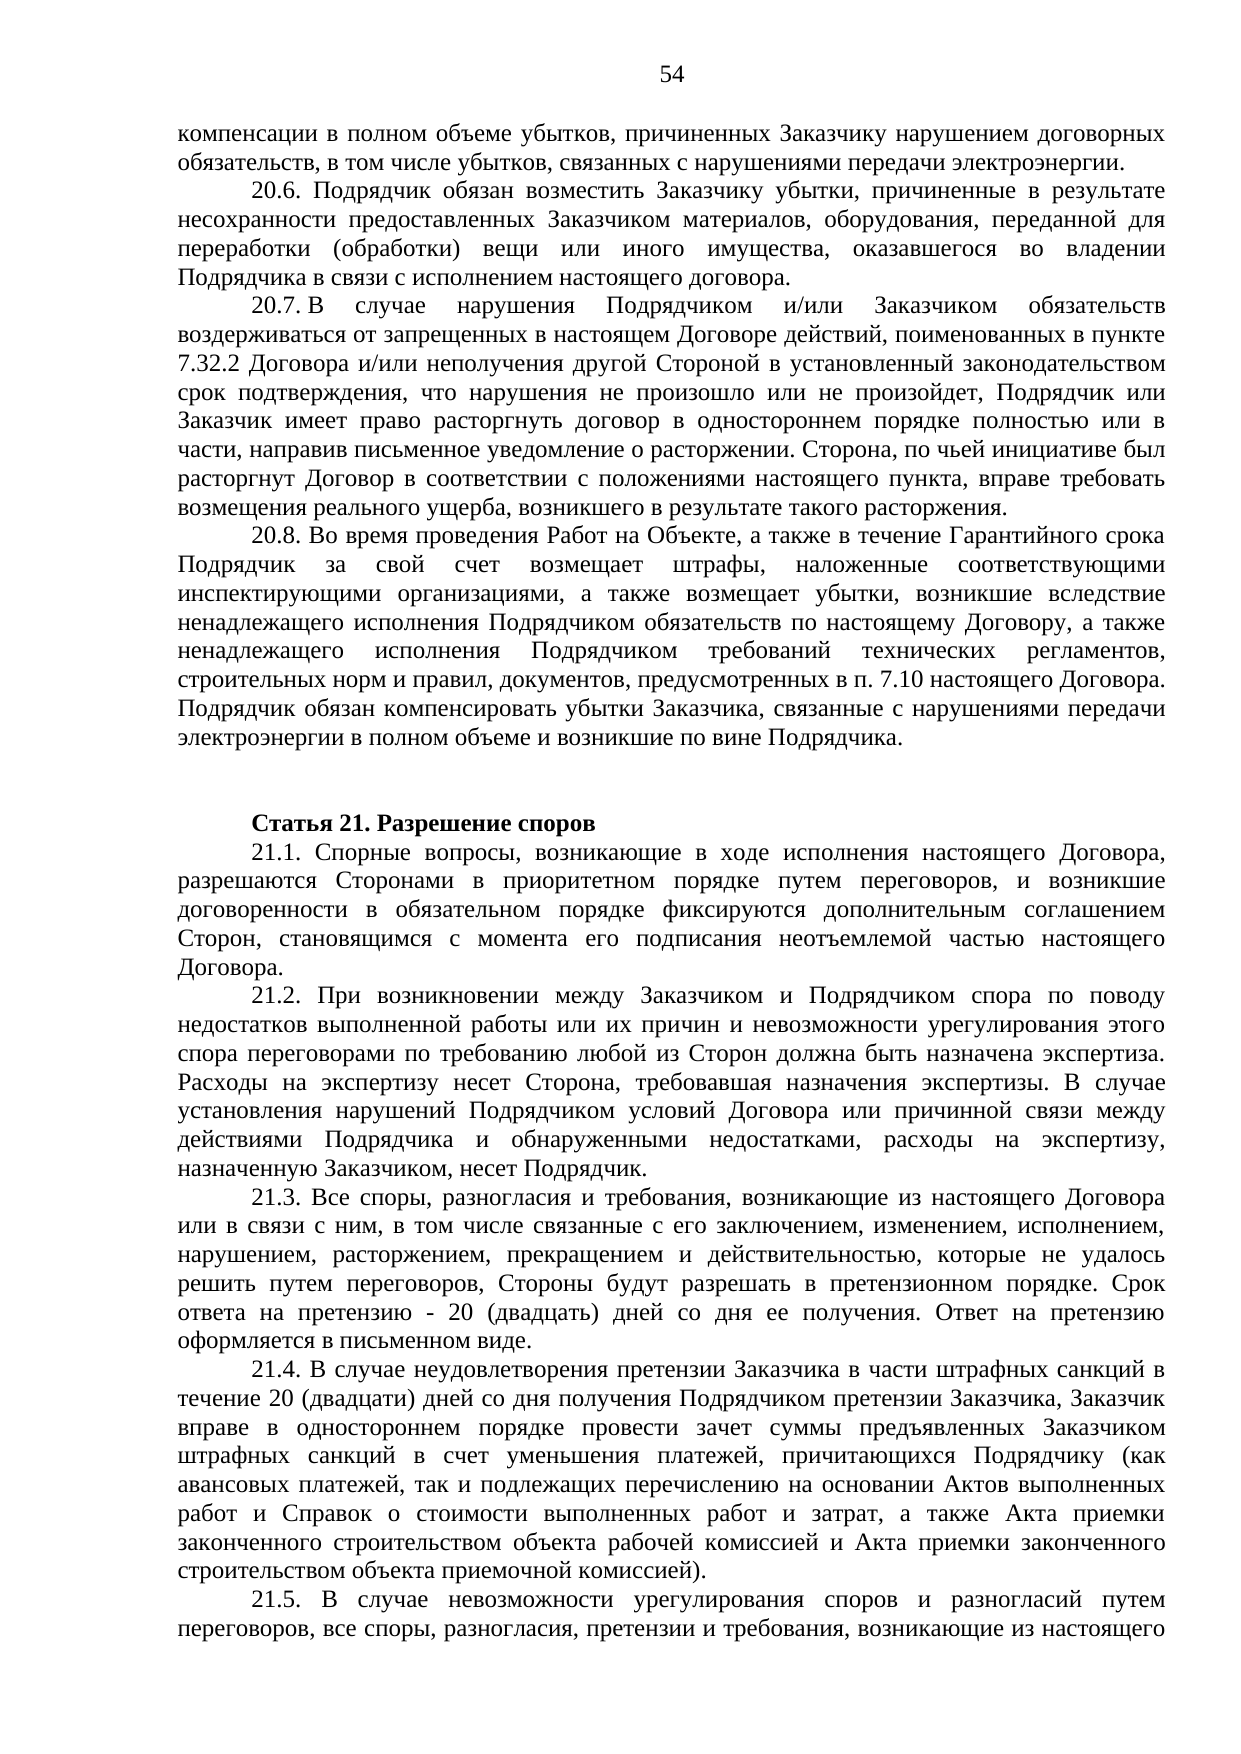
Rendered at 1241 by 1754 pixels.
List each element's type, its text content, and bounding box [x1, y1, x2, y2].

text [177, 1584, 1166, 1642]
text 21.4. В случае неудовлетворения претензии Заказчика в части штрафных санкций в течение 20 (двадцати) дней со дня получения Подрядчиком претензии Заказчика, Заказчик вправе в одностороннем порядке провести зачет суммы предъявленных Заказчиком штрафных санкций в счет уменьшения платежей, причитающихся Подрядчику (как авансовых платежей, так и подлежащих перечислению на основании Актов выполненных работ и Справок о стоимости выполненных работ и затрат, а также Акта приемки законченного строительством объекта рабочей комиссией и Акта приемки законченного строительством объекта приемочной комиссией). [177, 1354, 1166, 1584]
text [177, 118, 1166, 176]
text 20.8. Во время проведения Работ на Объекте, а также в течение Гарантийного срока Подрядчик за свой счет возмещает штрафы, наложенные соответствующими инспектирующими организациями, а также возмещает убытки, возникшие вследствие ненадлежащего исполнения Подрядчиком обязательств по настоящему Договору, а также ненадлежащего исполнения Подрядчиком требований технических регламентов, строительных норм и правил, документов, предусмотренных в п. 7.10 настоящего Договора. Подрядчик обязан компенсировать убытки Заказчика, связанные с нарушениями передачи электроэнергии в полном объеме и возникшие по вине Подрядчика. [177, 521, 1166, 751]
text 21.1. Спорные вопросы, возникающие в ходе исполнения настоящего Договора, разрешаются Сторонами в приоритетном порядке путем переговоров, и возникшие договоренности в обязательном порядке фиксируются дополнительным соглашением Сторон, становящимся с момента его подписания неотъемлемой частью настоящего Договора. [177, 837, 1166, 981]
text 21.2. При возникновении между Заказчиком и Подрядчиком спора по поводу недостатков выполненной работы или их причин и невозможности урегулирования этого спора переговорами по требованию любой из Сторон должна быть назначена экспертиза. Расходы на экспертизу несет Сторона, требовавшая назначения экспертизы. В случае установления нарушений Подрядчиком условий Договора или причинной связи между действиями Подрядчика и обнаруженными недостатками, расходы на экспертизу, назначенную Заказчиком, несет Подрядчик. [177, 981, 1166, 1182]
text 20.7. В случае нарушения Подрядчиком и/или Заказчиком обязательств воздерживаться от запрещенных в настоящем Договоре действий, поименованных в пункте 7.32.2 Договора и/или неполучения другой Стороной в установленный законодательством срок подтверждения, что нарушения не произошло или не произойдет, Подрядчик или Заказчик имеет право расторгнуть договор в одностороннем порядке полностью или в части, направив письменное уведомление о расторжении. Сторона, по чьей инициативе был расторгнут Договор в соответствии с положениями настоящего пункта, вправе требовать возмещения реального ущерба, возникшего в результате такого расторжения. [177, 291, 1166, 521]
text Статья 21. Разрешение споров [177, 808, 1166, 837]
text 21.3. Все споры, разногласия и требования, возникающие из настоящего Договора или в связи с ним, в том числе связанные с его заключением, изменением, исполнением, нарушением, расторжением, прекращением и действительностью, которые не удалось решить путем переговоров, Стороны будут разрешать в претензионном порядке. Срок ответа на претензию - 20 (двадцать) дней со дня ее получения. Ответ на претензию оформляется в письменном виде. [177, 1182, 1166, 1354]
text 20.6. Подрядчик обязан возместить Заказчику убытки, причиненные в результате несохранности предоставленных Заказчиком материалов, оборудования, переданной для переработки (обработки) вещи или иного имущества, оказавшегося во владении Подрядчика в связи с исполнением настоящего договора. [177, 176, 1166, 291]
